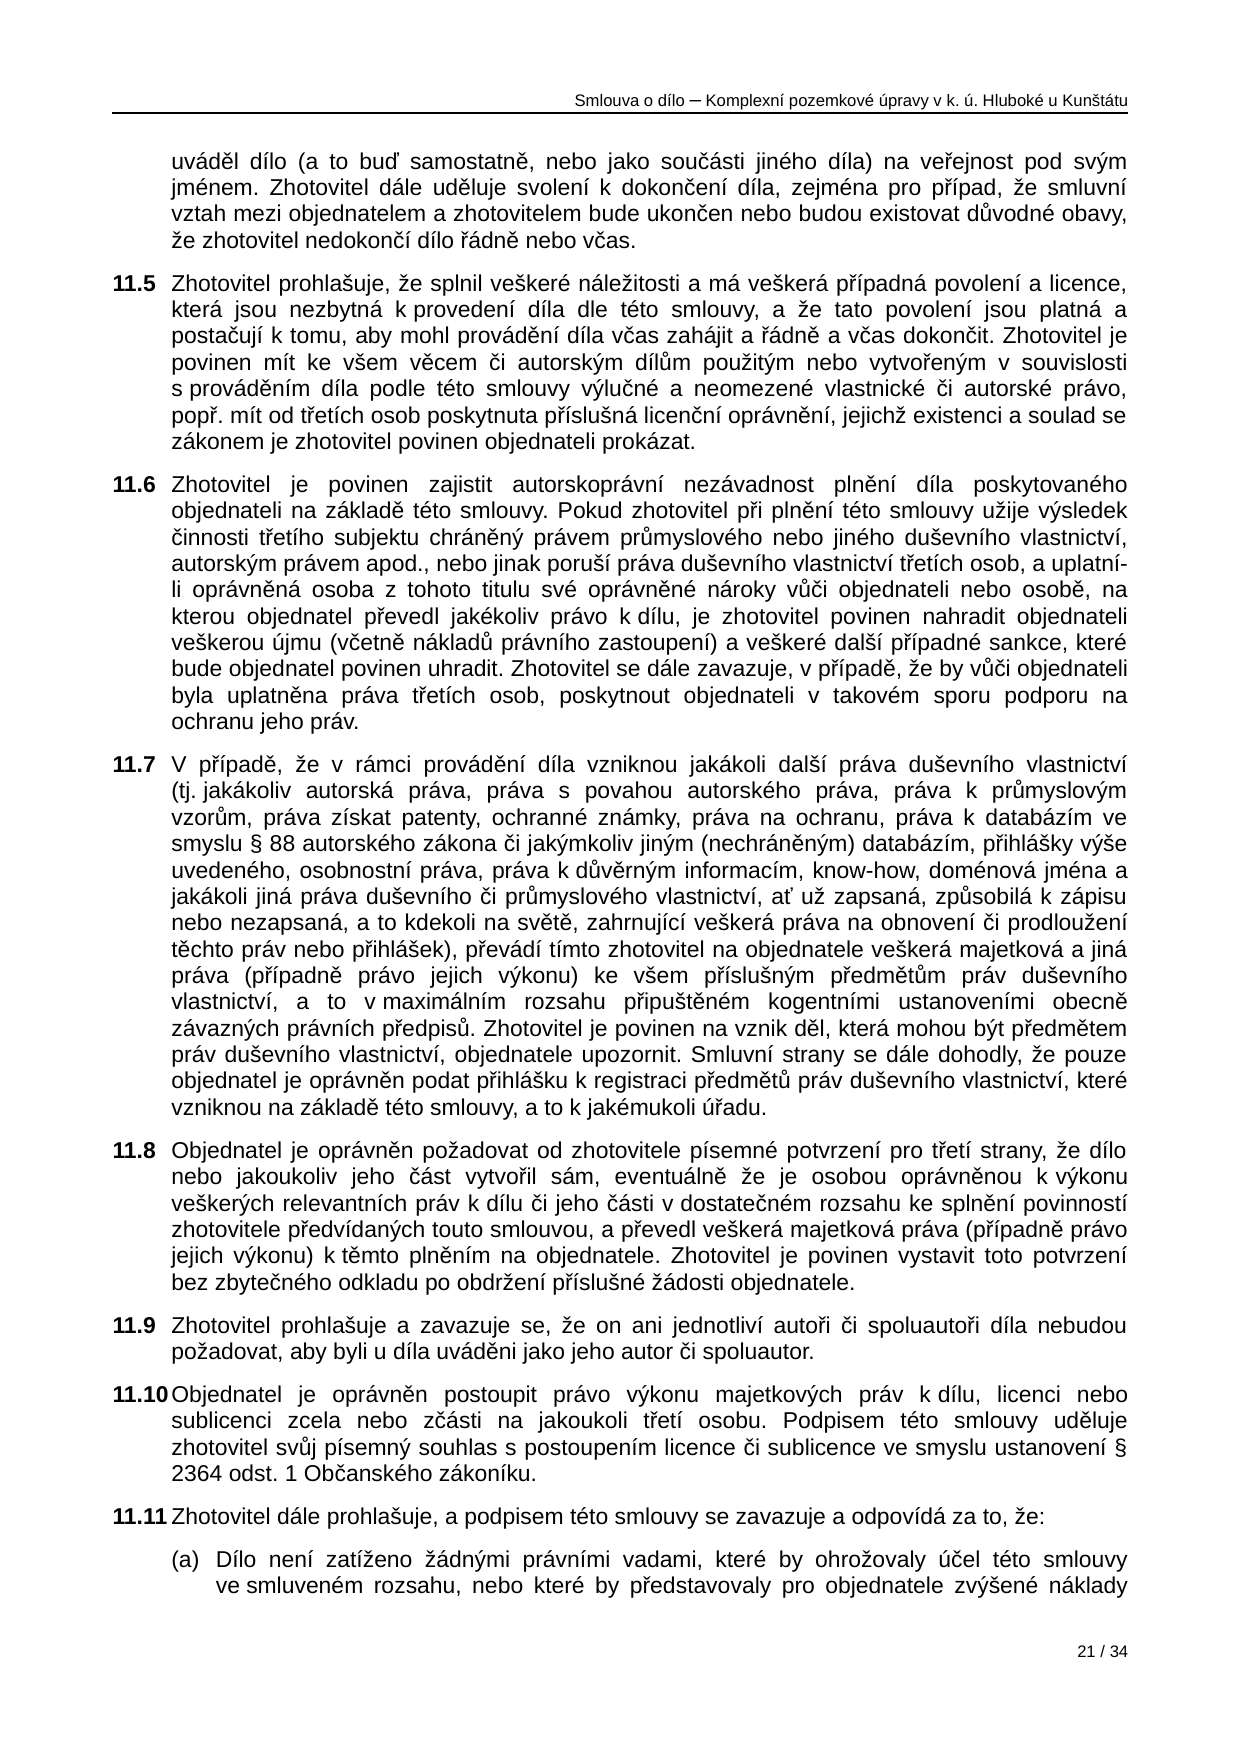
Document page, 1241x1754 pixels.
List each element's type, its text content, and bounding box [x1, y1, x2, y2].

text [112, 148, 1128, 253]
text V případě, že v rámci provádění díla vzniknou jakákoli další práva duševního vlastnictví (tj. jakákoliv autorská práva, práva s povahou autorského práva, práva k průmyslovým vzorům, práva získat patenty, ochranné známky, práva na ochranu, práva k databázím ve smyslu § 88 autorského zákona či jakýmkoliv jiným (nechráněným) databázím, přihlášky výše uvedeného, osobnostní práva, práva k důvěrným informacím, know-how, doménová jména a jakákoli jiná práva duševního či průmyslového vlastnictví, ať už zapsaná, způsobilá k zápisu nebo nezapsaná, a to kdekoli na světě, zahrnující veškerá práva na obnovení či prodloužení těchto práv nebo přihlášek), převádí tímto zhotovitel na objednatele veškerá majetková a jiná práva (případně právo jejich výkonu) ke všem příslušným předmětům práv duševního vlastnictví, a to v maximálním rozsahu připuštěném kogentními ustanoveními obecně závazných právních předpisů. Zhotovitel je povinen na vznik děl, která mohou být předmětem práv duševního vlastnictví, objednatele upozornit. Smluvní strany se dále dohodly, že pouze objednatel je oprávněn podat přihlášku k registraci předmětů práv duševního vlastnictví, které vzniknou na základě této smlouvy, a to k jakémukoli úřadu. [112, 751, 1128, 1120]
text Zhotovitel dále prohlašuje, a podpisem této smlouvy se zavazuje a odpovídá za to, že: [112, 1503, 1128, 1529]
text Zhotovitel prohlašuje a zavazuje se, že on ani jednotliví autoři či spoluautoři díla nebudou požadovat, aby byli u díla uváděni jako jeho autor či spoluautor. [112, 1312, 1128, 1364]
text Zhotovitel prohlašuje, že splnil veškeré náležitosti a má veškerá případná povolení a licence, která jsou nezbytná k provedení díla dle této smlouvy, a že tato povolení jsou platná a postačují k tomu, aby mohl provádění díla včas zahájit a řádně a včas dokončit. Zhotovitel je povinen mít ke všem věcem či autorským dílům použitým nebo vytvořeným v souvislosti s prováděním díla podle této smlouvy výlučné a neomezené vlastnické či autorské právo, popř. mít od třetích osob poskytnuta příslušná licenční oprávnění, jejichž existenci a soulad se zákonem je zhotovitel povinen objednateli prokázat. [112, 270, 1128, 454]
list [171, 1546, 1128, 1599]
text Objednatel je oprávněn postoupit právo výkonu majetkových práv k dílu, licenci nebo sublicenci zcela nebo zčásti na jakoukoli třetí osobu. Podpisem této smlouvy uděluje zhotovitel svůj písemný souhlas s postoupením licence či sublicence ve smyslu ustanovení § 2364 odst. 1 Občanského zákoníku. [112, 1381, 1128, 1486]
text Objednatel je oprávněn požadovat od zhotovitele písemné potvrzení pro třetí strany, že dílo nebo jakoukoliv jeho část vytvořil sám, eventuálně že je osobou oprávněnou k výkonu veškerých relevantních práv k dílu či jeho části v dostatečném rozsahu ke splnění povinností zhotovitele předvídaných touto smlouvou, a převedl veškerá majetková práva (případně právo jejich výkonu) k těmto plněním na objednatele. Zhotovitel je povinen vystavit toto potvrzení bez zbytečného odkladu po obdržení příslušné žádosti objednatele. [112, 1137, 1128, 1295]
text Zhotovitel je povinen zajistit autorskoprávní nezávadnost plnění díla poskytovaného objednateli na základě této smlouvy. Pokud zhotovitel při plnění této smlouvy užije výsledek činnosti třetího subjektu chráněný právem průmyslového nebo jiného duševního vlastnictví, autorským právem apod., nebo jinak poruší práva duševního vlastnictví třetích osob, a uplatní-li oprávněná osoba z tohoto titulu své oprávněné nároky vůči objednateli nebo osobě, na kterou objednatel převedl jakékoliv právo k dílu, je zhotovitel povinen nahradit objednateli veškerou újmu (včetně nákladů právního zastoupení) a veškeré další případné sankce, které bude objednatel povinen uhradit. Zhotovitel se dále zavazuje, v případě, že by vůči objednateli byla uplatněna práva třetích osob, poskytnout objednateli v takovém sporu podporu na ochranu jeho práv. [112, 471, 1128, 734]
